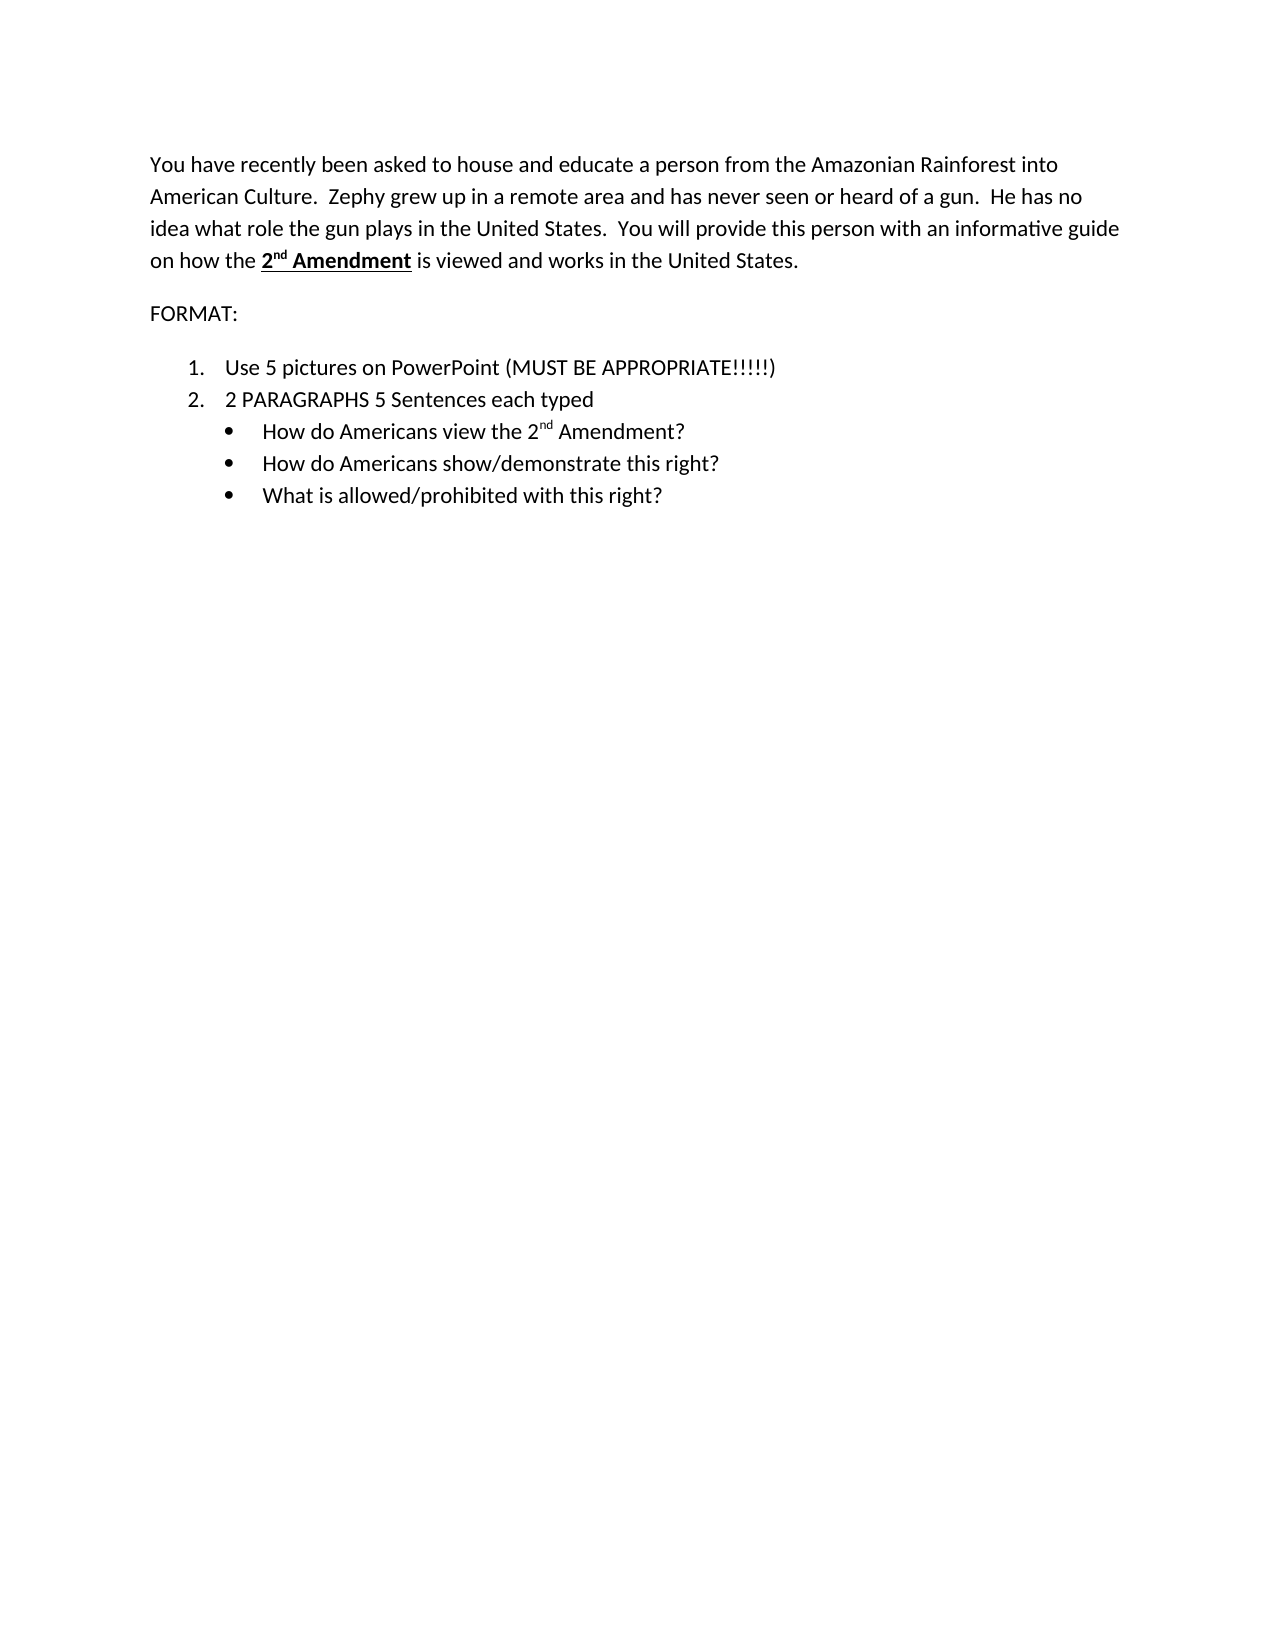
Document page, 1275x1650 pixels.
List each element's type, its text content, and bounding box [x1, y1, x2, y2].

list How do Americans show/demonstrate this right? [225, 449, 1125, 477]
text You have recently been asked to house and educate a person from the Amazonian Rainforest into American Culture. Zephy grew up in a remote area and has never seen or heard of a gun. He has no idea what role the gun plays in the United States. You will provide this person with an informative guide on how the 2nd Amendment is viewed and works in the United States. [150, 150, 1125, 274]
list How do Americans view the 2nd Amendment? [225, 417, 1125, 445]
list Use 5 pictures on PowerPoint (MUST BE APPROPRIATE!!!!!) [187, 353, 1125, 381]
text FORMAT: [150, 299, 1125, 328]
list 2 PARAGRAPHS 5 Sentences each typed [187, 385, 1125, 413]
list What is allowed/prohibited with this right? [225, 481, 1125, 509]
